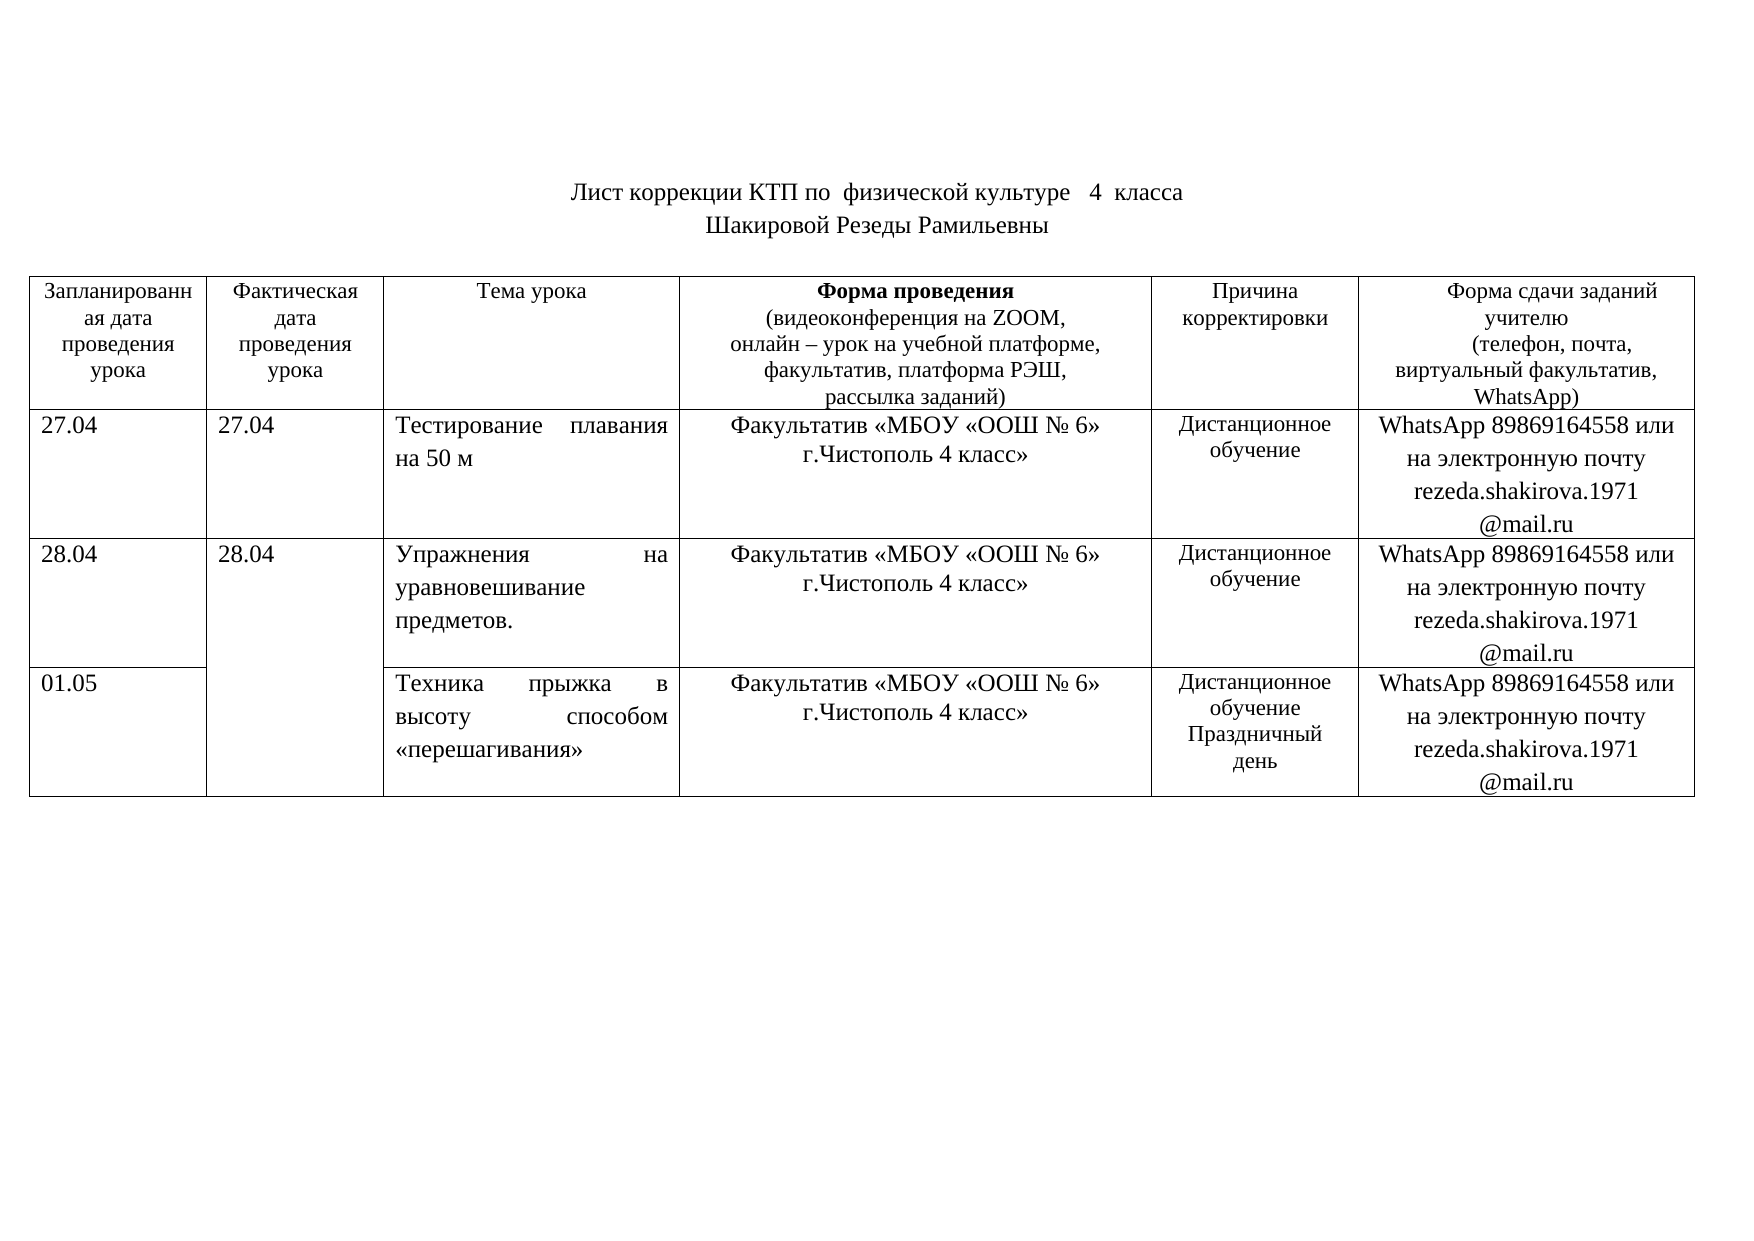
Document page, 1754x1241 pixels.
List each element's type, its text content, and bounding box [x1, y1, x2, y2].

table_cell Дистанционное обучение Праздничный день [1152, 668, 1358, 796]
table_cell Факультатив «МБОУ «ООШ № 6» г.Чистополь 4 класс» [680, 668, 1151, 796]
table_cell Факультатив «МБОУ «ООШ № 6» г.Чистополь 4 класс» [680, 539, 1151, 667]
table_header Форма проведения (видеоконференция на ZOOM, онлайн – урок на учебной платформе, факультатив, платформа РЭШ, рассылка заданий) [680, 277, 1151, 409]
table_cell Техника прыжка в высоту способом «перешагивания» [384, 668, 679, 796]
table_cell WhatsApp 89869164558 или на электронную почту rezeda.shakirova.1971 @mail.ru [1359, 668, 1694, 796]
table_header Тема урока [384, 277, 679, 409]
table_cell 28.04 [30, 539, 206, 667]
table_cell Упражнения на уравновешивание предметов. [384, 539, 679, 667]
text Шакировой Резеды Рамильевны [118, 210, 1636, 239]
table_cell WhatsApp 89869164558 или на электронную почту rezeda.shakirova.1971 @mail.ru [1359, 410, 1694, 538]
table_cell 27.04 [207, 410, 383, 538]
table_header Запланированная дата проведения урока [30, 277, 206, 409]
table_cell Дистанционное обучение [1152, 539, 1358, 667]
table_cell Дистанционное обучение [1152, 410, 1358, 538]
table_header Причина корректировки [1152, 277, 1358, 409]
table_header Форма сдачи заданий учителю (телефон, почта, виртуальный факультатив, WhatsApp) [1359, 277, 1694, 409]
table_cell 27.04 [30, 410, 206, 538]
table_cell 28.04 [207, 539, 383, 796]
table_cell Тестирование плавания на 50 м [384, 410, 679, 538]
table_cell 01.05 [30, 668, 206, 796]
text Лист коррекции КТП по физической культуре 4 класса [118, 177, 1636, 206]
table_header Фактическая дата проведения урока [207, 277, 383, 409]
table_cell WhatsApp 89869164558 или на электронную почту rezeda.shakirova.1971 @mail.ru [1359, 539, 1694, 667]
table_cell Факультатив «МБОУ «ООШ № 6» г.Чистополь 4 класс» [680, 410, 1151, 538]
